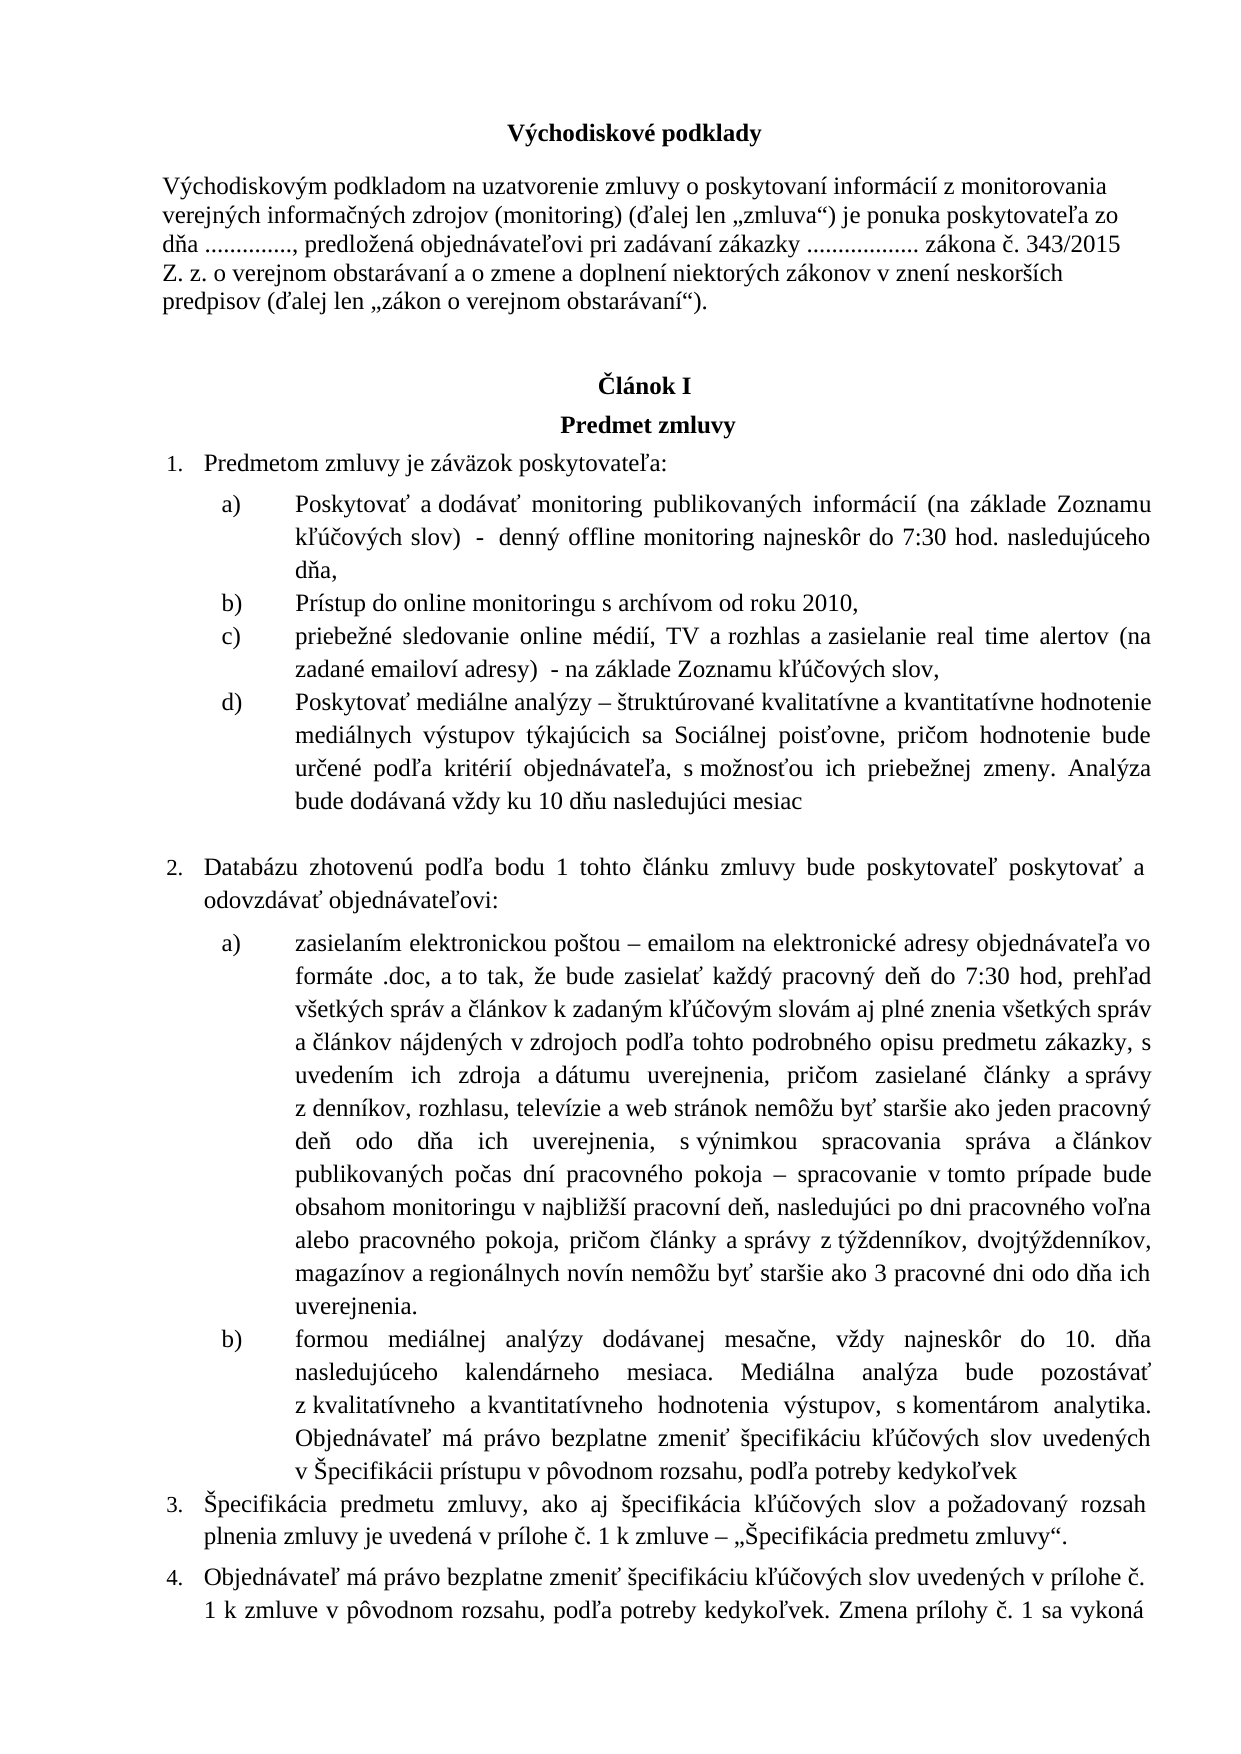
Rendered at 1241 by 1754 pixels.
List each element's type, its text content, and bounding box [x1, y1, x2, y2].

text Článok I [554, 371, 808, 400]
text Východiskovým podkladom na uzatvorenie zmluvy o poskytovaní informácií z monitorovania verejných informačných zdrojov (monitoring) (ďalej len „zmluva“) je ponuka poskytovateľa zo dňa .............., predložená objednávateľovi pri zadávaní zákazky .................. zákona č. 343/2015 Z. z. o verejnom obstarávaní a o zmene a doplnení niektorých zákonov v znení neskorších predpisov (ďalej len „zákon o verejnom obstarávaní“). [162, 171, 1146, 315]
list b) Prístup do online monitoringu s archívom od roku 2010, [203, 588, 1152, 617]
list Databázu zhotovenú podľa bodu 1 tohto článku zmluvy bude poskytovateľ poskytovať a odovzdávať objednávateľovi: [166, 852, 1146, 914]
list Predmetom zmluvy je záväzok poskytovateľa: [166, 448, 1146, 477]
list a) Poskytovať a dodávať monitoring publikovaných informácií (na základe Zoznamu kľúčových slov) - denný offline monitoring najneskôr do 7:30 hod. nasledujúceho dňa, [221, 489, 1152, 584]
list b) formou mediálnej analýzy dodávanej mesačne, vždy najneskôr do 10. dňa nasledujúceho kalendárneho mesiaca. Mediálna analýza bude pozostávať z kvalitatívneho a kvantitatívneho hodnotenia výstupov, s komentárom analytika. Objednávateľ má právo bezplatne zmeniť špecifikáciu kľúčových slov uvedených v Špecifikácii prístupu v pôvodnom rozsahu, podľa potreby kedykoľvek [221, 1324, 1152, 1485]
text Východiskové podklady [162, 118, 1152, 147]
list a) zasielaním elektronickou poštou – emailom na elektronické adresy objednávateľa vo formáte .doc, a to tak, že bude zasielať každý pracovný deň do 7:30 hod, prehľad všetkých správ a článkov k zadaným kľúčovým slovám aj plné znenia všetkých správ a článkov nájdených v zdrojoch podľa tohto podrobného opisu predmetu zákazky, s uvedením ich zdroja a dátumu uverejnenia, pričom zasielané články a správy z denníkov, rozhlasu, televízie a web stránok nemôžu byť staršie ako jeden pracovný deň odo dňa ich uverejnenia, s výnimkou spracovania správa a článkov publikovaných počas dní pracovného pokoja – spracovanie v tomto prípade bude obsahom monitoringu v najbližší pracovní deň, nasledujúci po dni pracovného voľna alebo pracovného pokoja, pričom články a správy z týždenníkov, dvojtýždenníkov, magazínov a regionálnych novín nemôžu byť staršie ako 3 pracovné dni odo dňa ich uverejnenia. [221, 928, 1152, 1320]
list c) priebežné sledovanie online médií, TV a rozhlas a zasielanie real time alertov (na zadané emailoví adresy) - na základe Zoznamu kľúčových slov, [221, 621, 1152, 683]
text Predmet zmluvy [148, 410, 808, 438]
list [166, 1562, 1146, 1623]
list Špecifikácia predmetu zmluvy, ako aj špecifikácia kľúčových slov a požadovaný rozsah plnenia zmluvy je uvedená v prílohe č. 1 k zmluve – „Špecifikácia predmetu zmluvy“. [166, 1489, 1146, 1549]
list d) Poskytovať mediálne analýzy – štruktúrované kvalitatívne a kvantitatívne hodnotenie mediálnych výstupov týkajúcich sa Sociálnej poisťovne, pričom hodnotenie bude určené podľa kritérií objednávateľa, s možnosťou ich priebežnej zmeny. Analýza bude dodávaná vždy ku 10 dňu nasledujúci mesiac [221, 687, 1152, 815]
